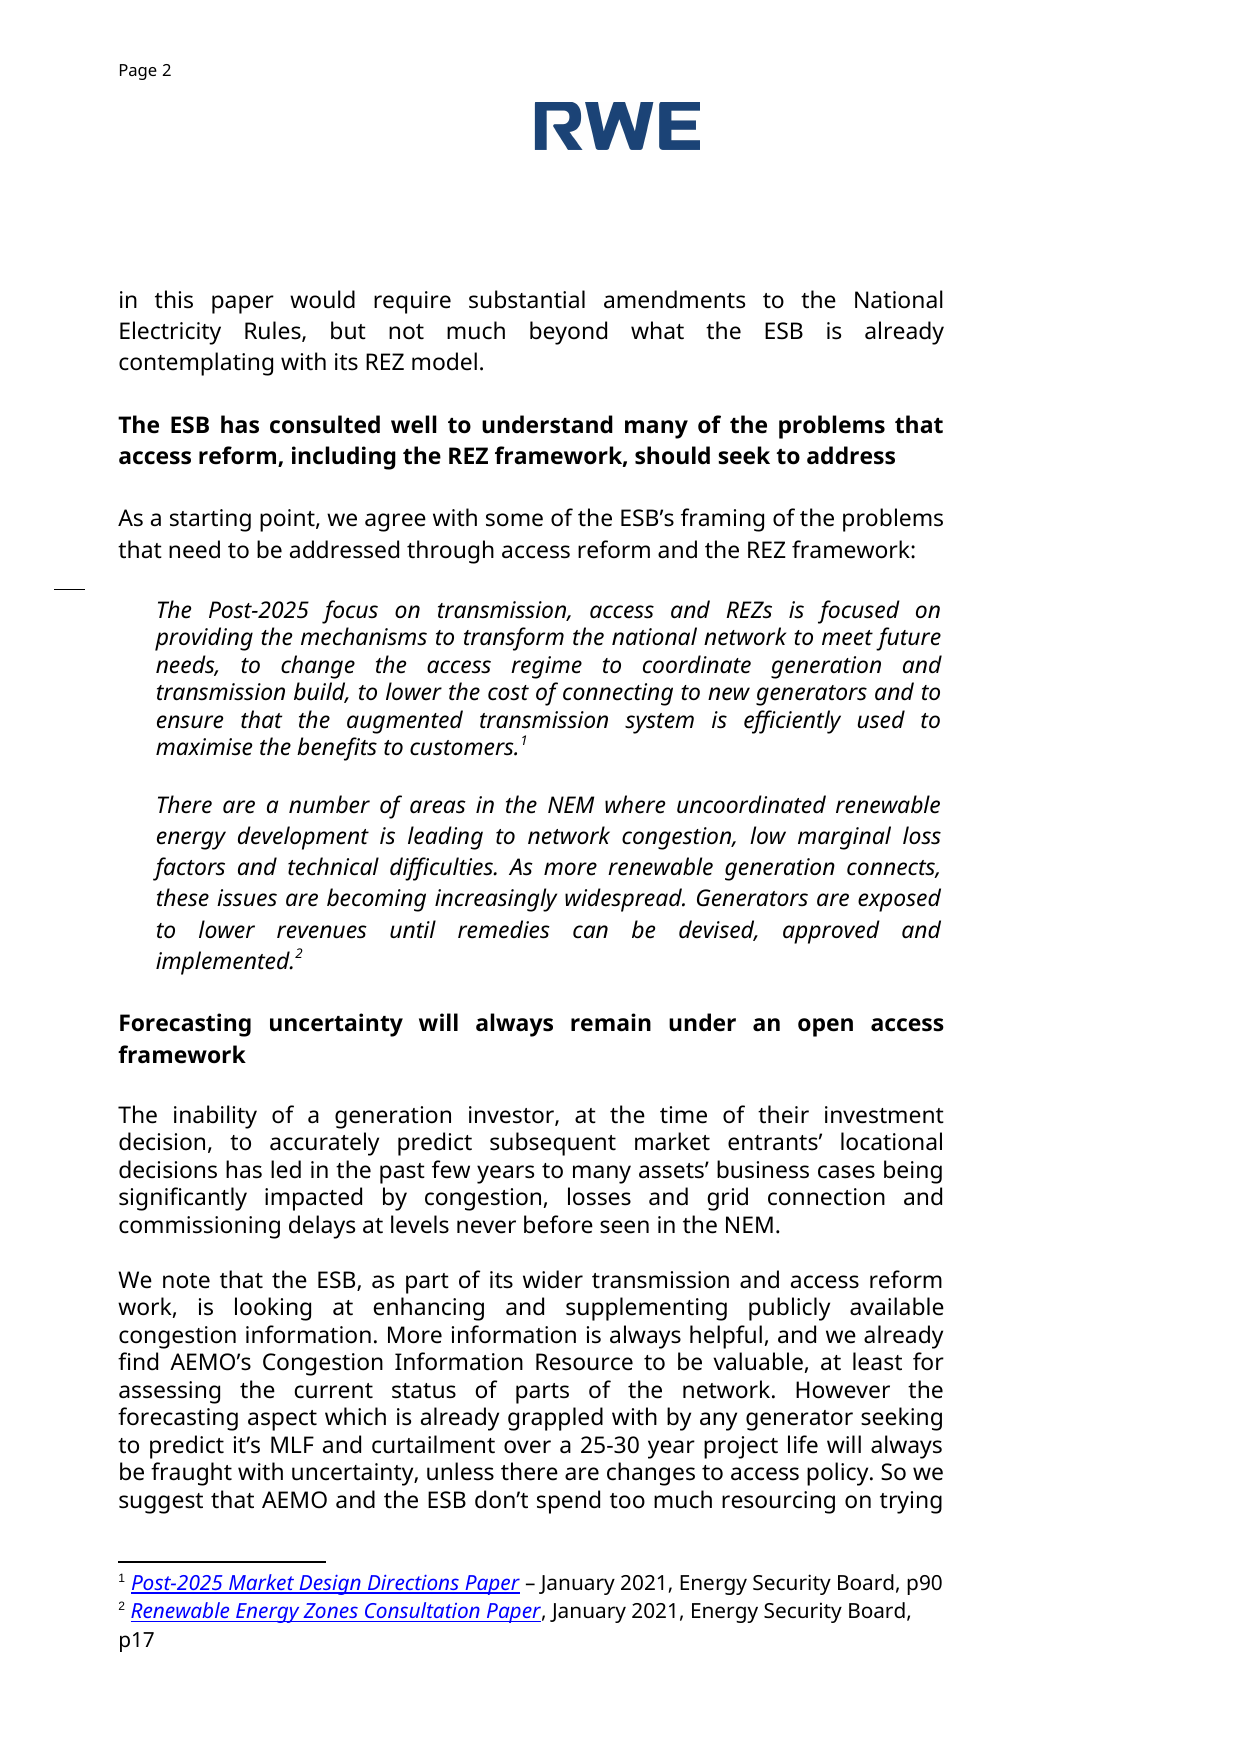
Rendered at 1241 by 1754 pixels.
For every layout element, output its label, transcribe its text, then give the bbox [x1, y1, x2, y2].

text The ESB has consulted well to understand many of the problems that access reform, including the REZ framework, should seek to address [118, 408, 945, 471]
text There are a number of areas in the NEM where uncoordinated renewable energy development is leading to network congestion, low marginal loss factors and technical difficulties. As more renewable generation connects, these issues are becoming increasingly widespread. Generators are exposed to lower revenues until remedies can be devised, approved and implemented. [156, 788, 945, 976]
text The Post-2025 focus on transmission, access and REZs is focused on providing the mechanisms to transform the national network to meet future needs, to change the access regime to coordinate generation and transmission build, to lower the cost of connecting to new generators and to ensure that the augmented transmission system is efficiently used to maximise the benefits to customers. [156, 596, 945, 761]
text Forecasting uncertainty will always remain under an open access framework [118, 1007, 945, 1070]
text As a starting point, we agree with some of the ESB’s framing of the problems that need to be addressed through access reform and the REZ framework: [118, 502, 945, 565]
text The inability of a generation investor, at the time of their investment decision, to accurately predict subsequent market entrants’ locational decisions has led in the past few years to many assets’ business cases being significantly impacted by congestion, losses and grid connection and commissioning delays at levels never before seen in the NEM. [118, 1101, 945, 1238]
picture [534, 102, 700, 150]
